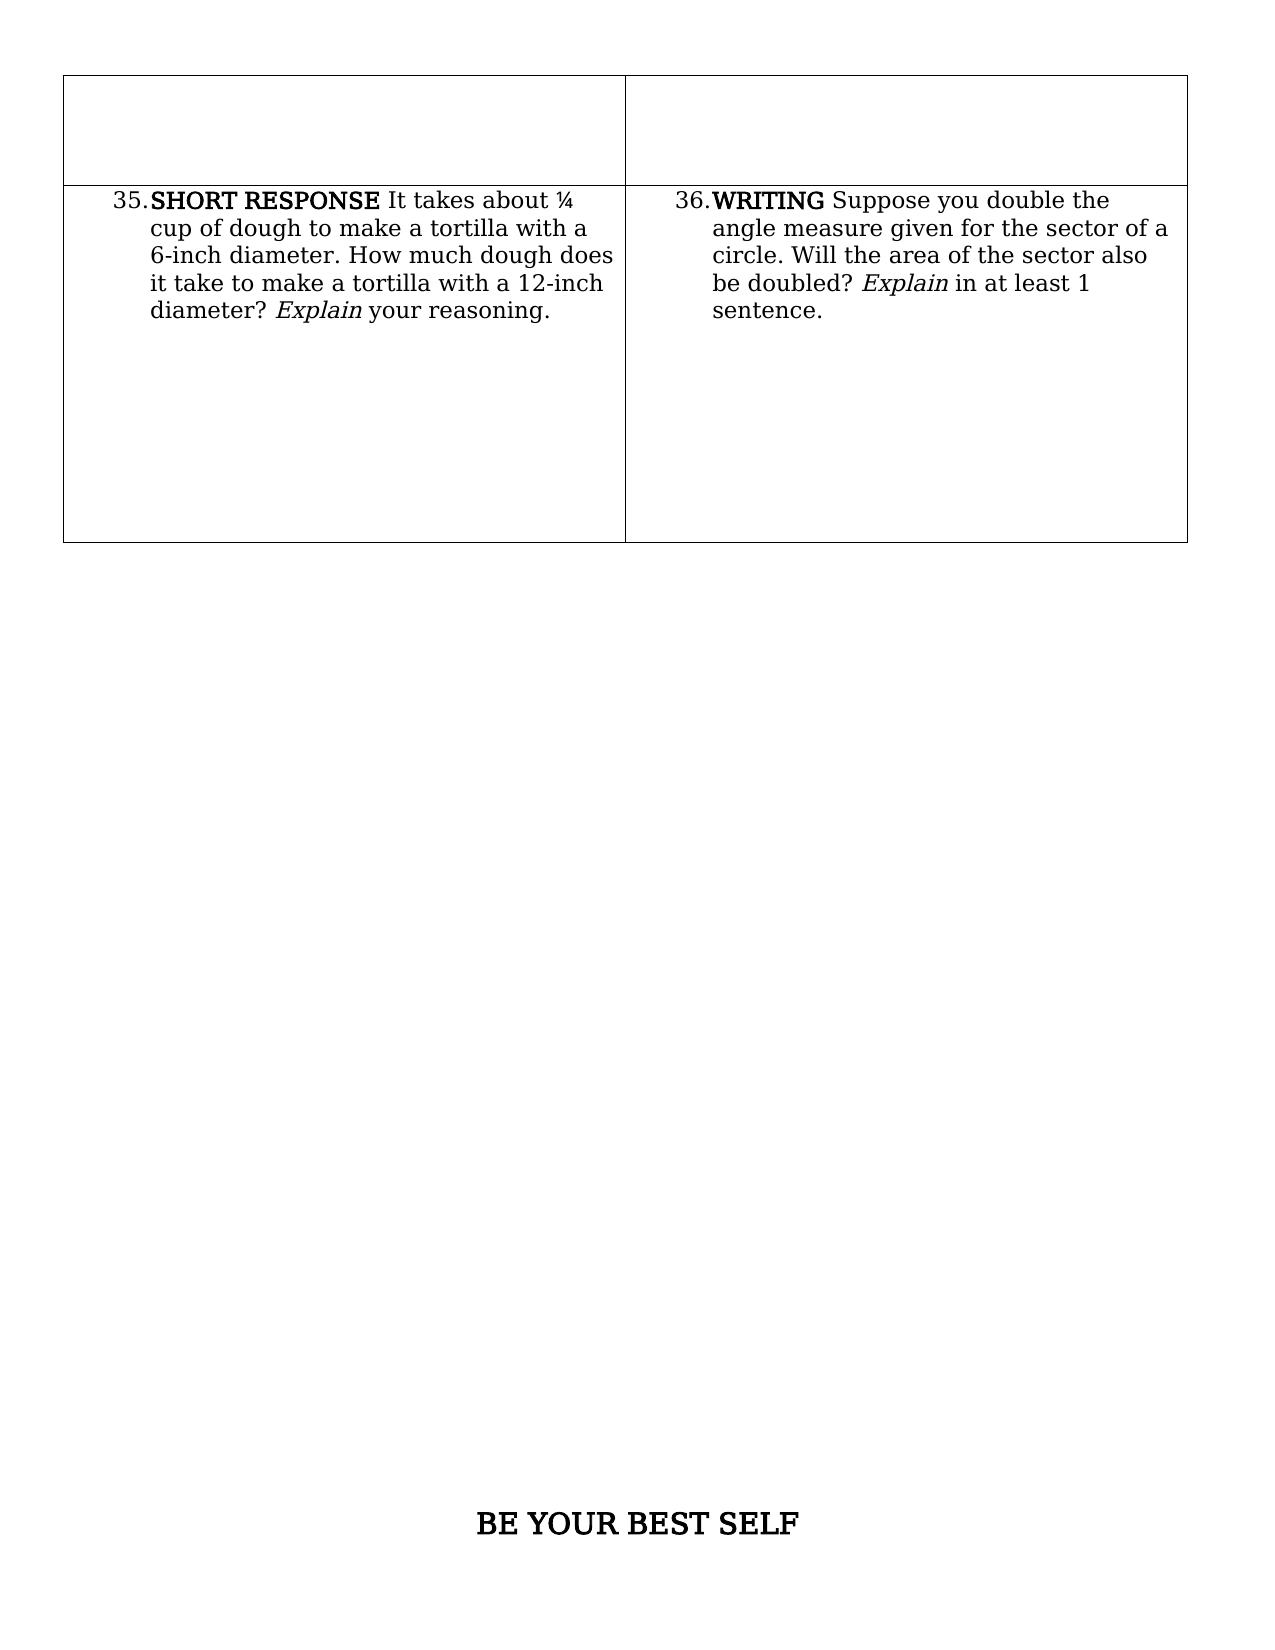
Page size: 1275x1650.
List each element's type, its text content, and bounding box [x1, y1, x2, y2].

table_cell WRITING Suppose you double the angle measure given for the sector of a circle. Will the area of the sector also be doubled? Explain in at least 1 sentence. [626, 186, 1187, 542]
table_cell SHORT RESPONSE It takes about ¼ cup of dough to make a tortilla with a 6-inch diameter. How much dough does it take to make a tortilla with a 12-inch diameter? Explain your reasoning. [64, 186, 625, 542]
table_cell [626, 76, 1187, 185]
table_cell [64, 76, 625, 185]
